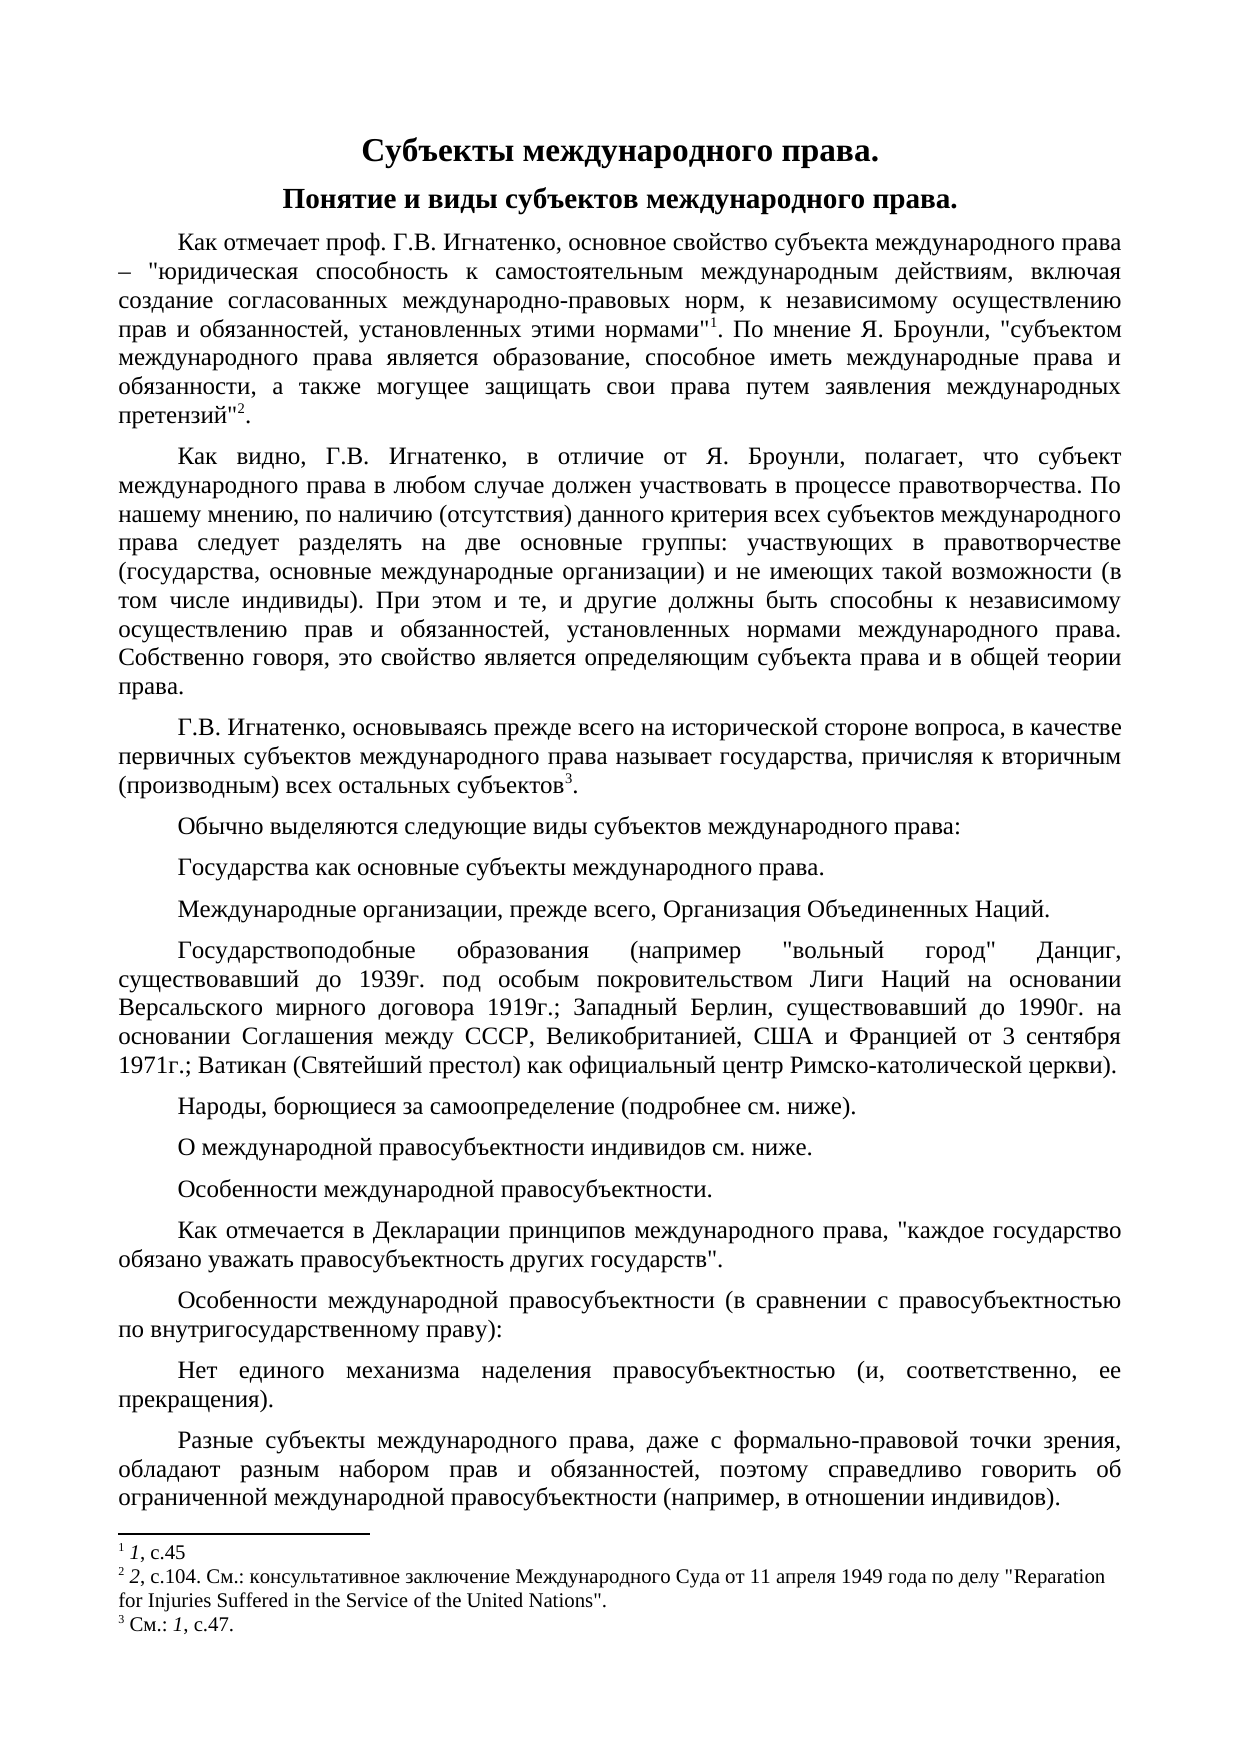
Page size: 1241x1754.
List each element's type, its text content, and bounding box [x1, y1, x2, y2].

text Государства как основные субъекты международного права. [118, 852, 1122, 881]
text Особенности международной правосубъектности. [118, 1174, 1122, 1202]
text Обычно выделяются следующие виды субъектов международного права: [118, 811, 1122, 840]
text Как видно, Г.В. Игнатенко, в отличие от Я. Броунли, полагает, что субъект международного права в любом случае должен участвовать в процессе правотворчества. По нашему мнению, по наличию (отсутствия) данного критерия всех субъектов международного права следует разделять на две основные группы: участвующих в правотворчестве (государства, основные международные организации) и не имеющих такой возможности (в том числе индивиды). При этом и те, и другие должны быть способны к независимому осуществлению прав и обязанностей, установленных нормами международного права. Собственно говоря, это свойство является определяющим субъекта права и в общей теории права. [118, 441, 1122, 700]
text Г.В. Игнатенко, основываясь прежде всего на исторической стороне вопроса, в качестве первичных субъектов международного права называет государства, причисляя к вторичным (производным) всех остальных субъектов. [118, 712, 1122, 799]
text Особенности международной правосубъектности (в сравнении с правосубъектностью по внутригосударственному праву): [118, 1285, 1122, 1342]
text Международные организации, прежде всего, Организация Объединенных Наций. [118, 894, 1122, 922]
text Как отмечается в Декларации принципов международного права, "каждое государство обязано уважать правосубъектность других государств". [118, 1215, 1122, 1272]
text Понятие и виды субъектов международного права. [118, 181, 1122, 215]
text Разные субъекты международного права, даже с формально-правовой точки зрения, обладают разным набором прав и обязанностей, поэтому справедливо говорить об ограниченной международной правосубъектности (например, в отношении индивидов). [118, 1425, 1122, 1511]
text Субъекты международного права. [118, 131, 1122, 169]
text Государствоподобные образования (например "вольный город" Данциг, существовавший до 1939г. под особым покровительством Лиги Наций на основании Версальского мирного договора 1919г.; Западный Берлин, существовавший до 1990г. на основании Соглашения между СССР, Великобританией, США и Францией от 3 сентября 1971г.; Ватикан (Святейший престол) как официальный центр Римско-католической церкви). [118, 935, 1122, 1079]
text Народы, борющиеся за самоопределение (подробнее см. ниже). [118, 1091, 1122, 1120]
text Нет единого механизма наделения правосубъектностью (и, соответственно, ее прекращения). [118, 1355, 1122, 1412]
text Как отмечает проф. Г.В. Игнатенко, основное свойство субъекта международного права – "юридическая способность к самостоятельным международным действиям, включая создание согласованных международно-правовых норм, к независимому осуществлению прав и обязанностей, установленных этими нормами". По мнение Я. Броунли, "субъектом международного права является образование, способное иметь международные права и обязанности, а также могущее защищать свои права путем заявления международных претензий". [118, 227, 1122, 429]
text О международной правосубъектности индивидов см. ниже. [118, 1132, 1122, 1161]
